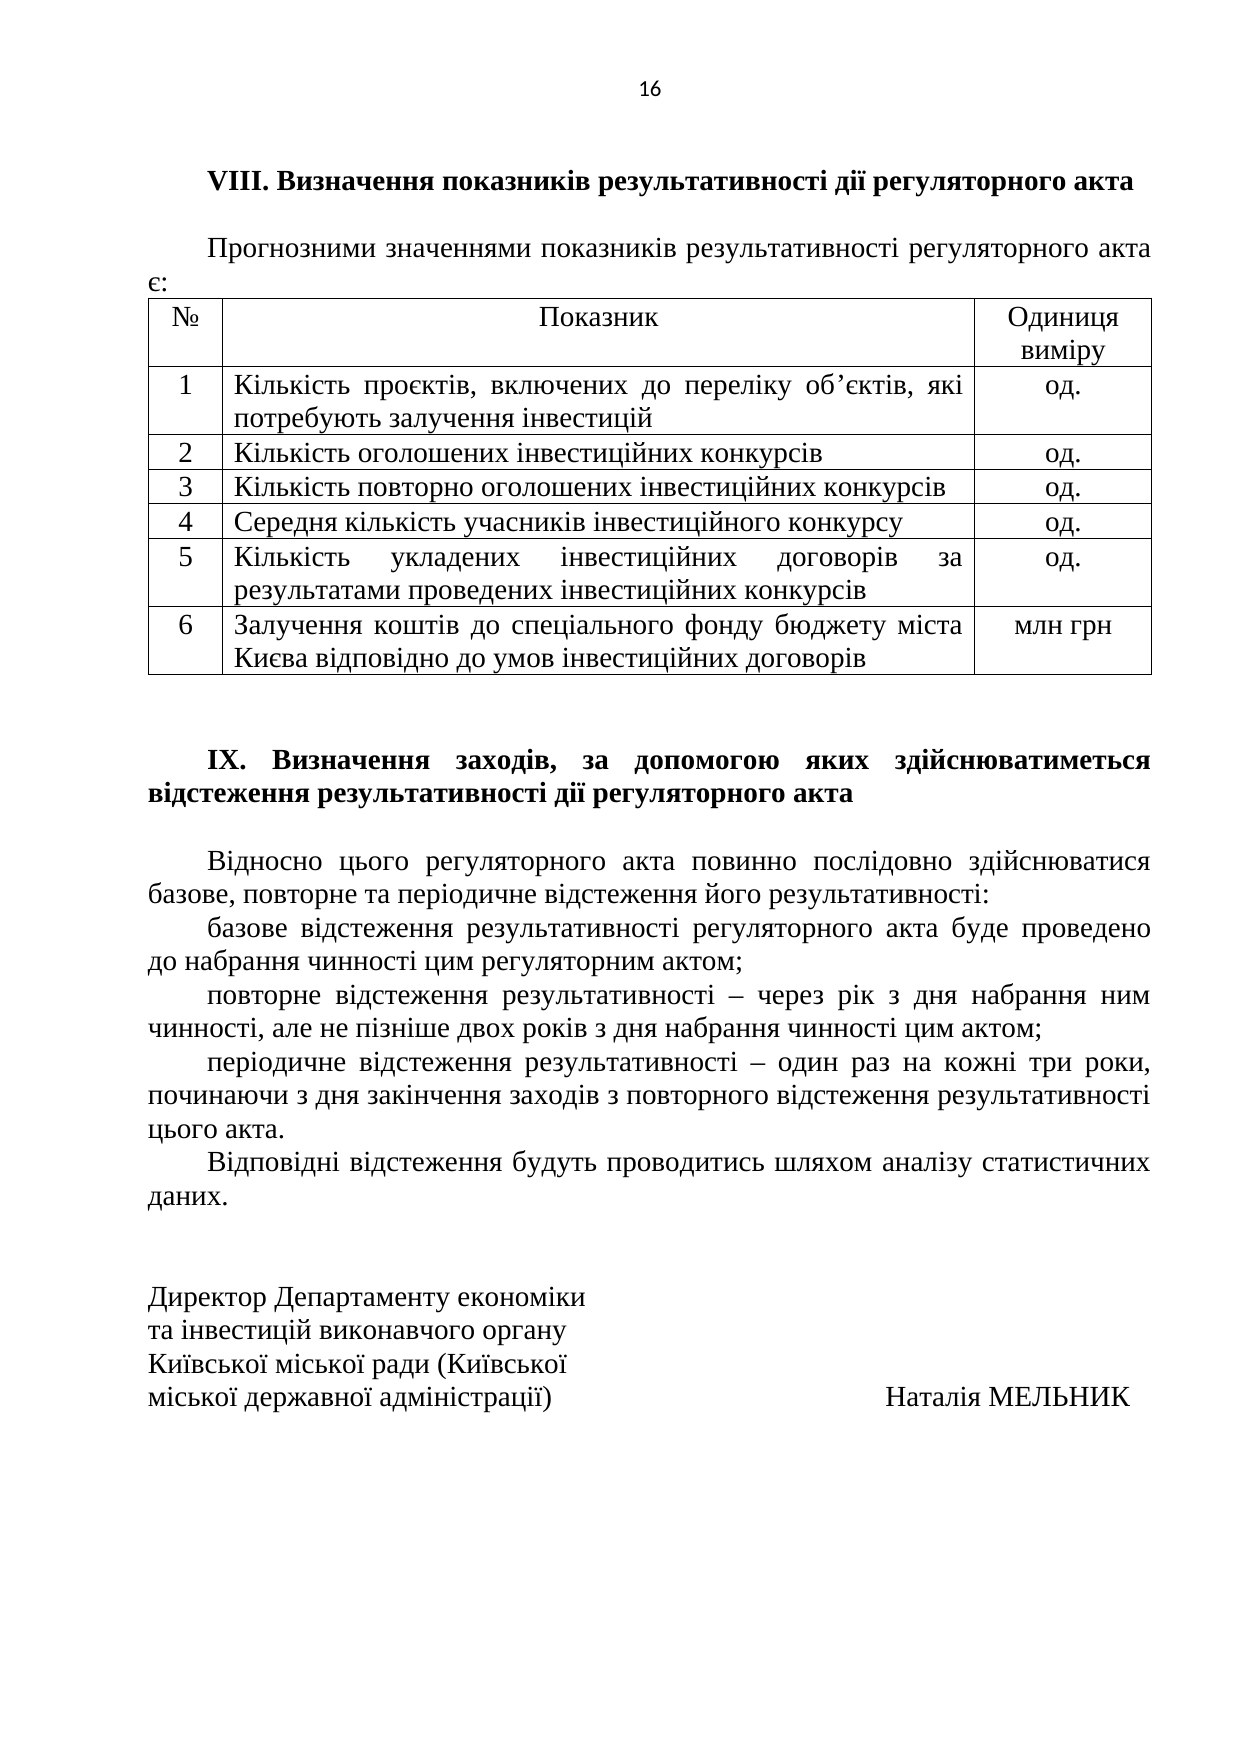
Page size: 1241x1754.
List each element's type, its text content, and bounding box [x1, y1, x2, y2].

table_cell од. [975, 504, 1151, 538]
table_cell од. [975, 539, 1151, 606]
text Відносно цього регуляторного акта повинно послідовно здійснюватися базове, повторне та періодичне відстеження його результативності: [148, 843, 1152, 910]
table_header № [149, 299, 222, 366]
table_cell 2 [149, 435, 222, 468]
table_cell Середня кількість учасників інвестиційного конкурсу [223, 504, 974, 538]
table_cell 6 [149, 607, 222, 674]
table_cell Кількість проєктів, включених до переліку об’єктів, які потребують залучення інвестицій [223, 367, 974, 434]
text міської державної адміністрації) Наталія МЕЛЬНИК [148, 1379, 1152, 1413]
table_cell 1 [149, 367, 222, 434]
table_header Показник [223, 299, 974, 366]
table_cell од. [975, 367, 1151, 434]
table_header Одиниця виміру [975, 299, 1151, 366]
table_cell 4 [149, 504, 222, 538]
text та інвестицій виконавчого органу [148, 1312, 1152, 1346]
text VIII. Визначення показників результативності дії регуляторного акта [148, 163, 1152, 197]
table_cell Кількість оголошених інвестиційних конкурсів [223, 435, 974, 468]
table_cell Кількість укладених інвестиційних договорів за результатами проведених інвестиційних конкурсів [223, 539, 974, 606]
text Директор Департаменту економіки [148, 1279, 1152, 1312]
table_cell 5 [149, 539, 222, 606]
table_cell Кількість повторно оголошених інвестиційних конкурсів [223, 470, 974, 503]
text періодичне відстеження результативності – один раз на кожні три роки, починаючи з дня закінчення заходів з повторного відстеження результативності цього акта. [148, 1044, 1152, 1144]
table_cell од. [975, 470, 1151, 503]
text Київської міської ради (Київської [148, 1346, 1152, 1379]
text Відповідні відстеження будуть проводитись шляхом аналізу статистичних даних. [148, 1144, 1152, 1212]
text IX. Визначення заходів, за допомогою яких здійснюватиметься відстеження результативності дії регуляторного акта [148, 742, 1152, 809]
table_cell 3 [149, 470, 222, 503]
table_cell Залучення коштів до спеціального фонду бюджету міста Києва відповідно до умов інвестиційних договорів [223, 607, 974, 674]
table_cell од. [975, 435, 1151, 468]
text Прогнозними значеннями показників результативності регуляторного акта є: [148, 231, 1152, 298]
table_cell млн грн [975, 607, 1151, 674]
text повторне відстеження результативності – через рік з дня набрання ним чинності, але не пізніше двох років з дня набрання чинності цим актом; [148, 977, 1152, 1044]
text базове відстеження результативності регуляторного акта буде проведено до набрання чинності цим регуляторним актом; [148, 910, 1152, 977]
